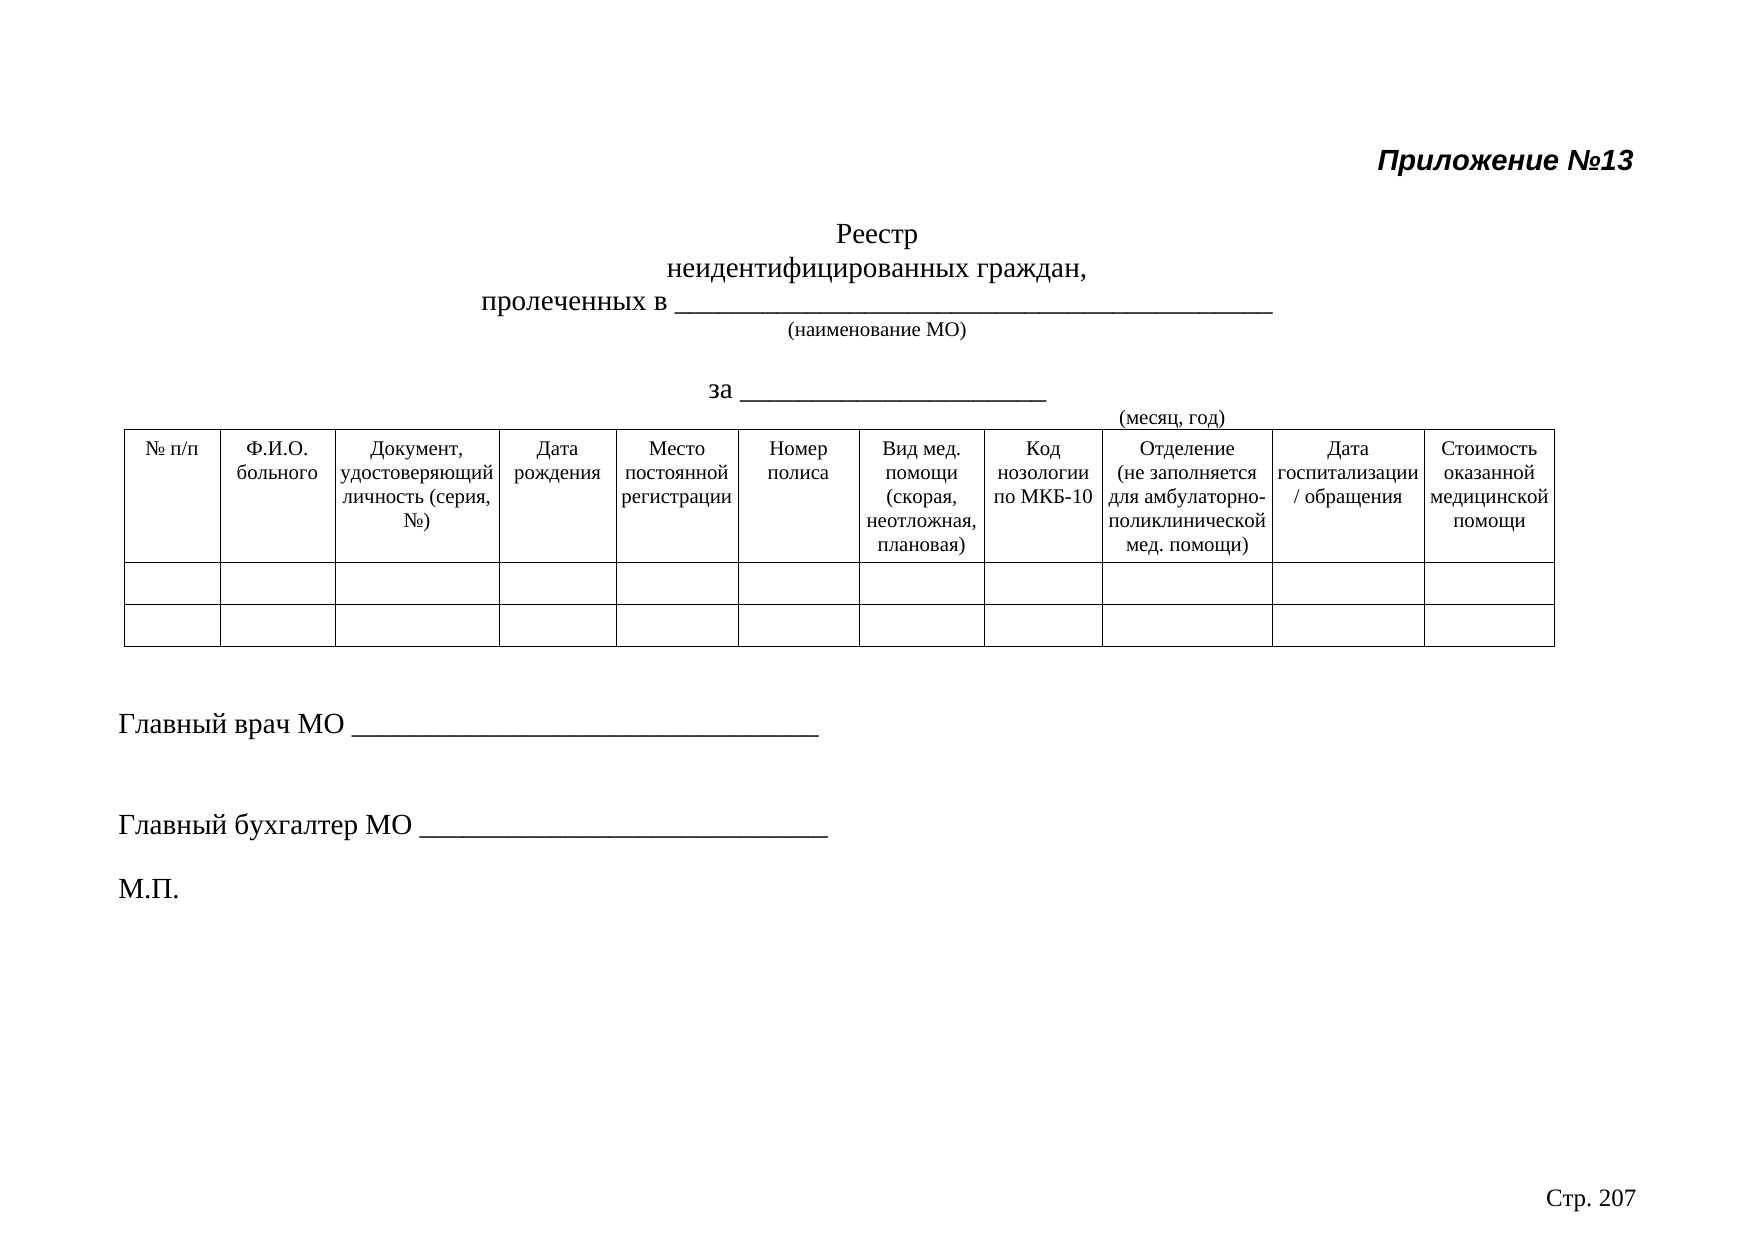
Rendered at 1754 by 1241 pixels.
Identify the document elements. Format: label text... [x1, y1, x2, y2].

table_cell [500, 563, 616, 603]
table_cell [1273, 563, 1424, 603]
text Реестр [118, 216, 1636, 250]
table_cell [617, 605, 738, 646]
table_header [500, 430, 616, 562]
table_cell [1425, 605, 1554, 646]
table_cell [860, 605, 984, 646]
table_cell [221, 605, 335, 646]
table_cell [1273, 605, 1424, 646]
text М.П. [118, 871, 1636, 904]
text (наименование МО) [118, 317, 1636, 341]
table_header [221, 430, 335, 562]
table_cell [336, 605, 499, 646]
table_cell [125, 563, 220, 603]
text (месяц, год) [118, 405, 1636, 429]
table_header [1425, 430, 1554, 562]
text за _____________________ [118, 371, 1636, 405]
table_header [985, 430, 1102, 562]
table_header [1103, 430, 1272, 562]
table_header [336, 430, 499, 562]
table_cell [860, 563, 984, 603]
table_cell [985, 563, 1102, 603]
text пролеченных в _________________________________________ [118, 283, 1636, 317]
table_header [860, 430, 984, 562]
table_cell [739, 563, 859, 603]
text Главный врач МО ________________________________ [118, 707, 1636, 740]
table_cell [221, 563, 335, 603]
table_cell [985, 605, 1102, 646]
text Главный бухгалтер МО ____________________________ [118, 807, 1636, 841]
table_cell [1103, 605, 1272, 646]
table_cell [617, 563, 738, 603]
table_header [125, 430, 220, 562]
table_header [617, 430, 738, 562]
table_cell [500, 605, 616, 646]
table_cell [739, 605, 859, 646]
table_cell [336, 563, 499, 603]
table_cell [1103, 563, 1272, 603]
text неидентифицированных граждан, [118, 250, 1636, 283]
subtitle Приложение №13 [229, 143, 1636, 177]
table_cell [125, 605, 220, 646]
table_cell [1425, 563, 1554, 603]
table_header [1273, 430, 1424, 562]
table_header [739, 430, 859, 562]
